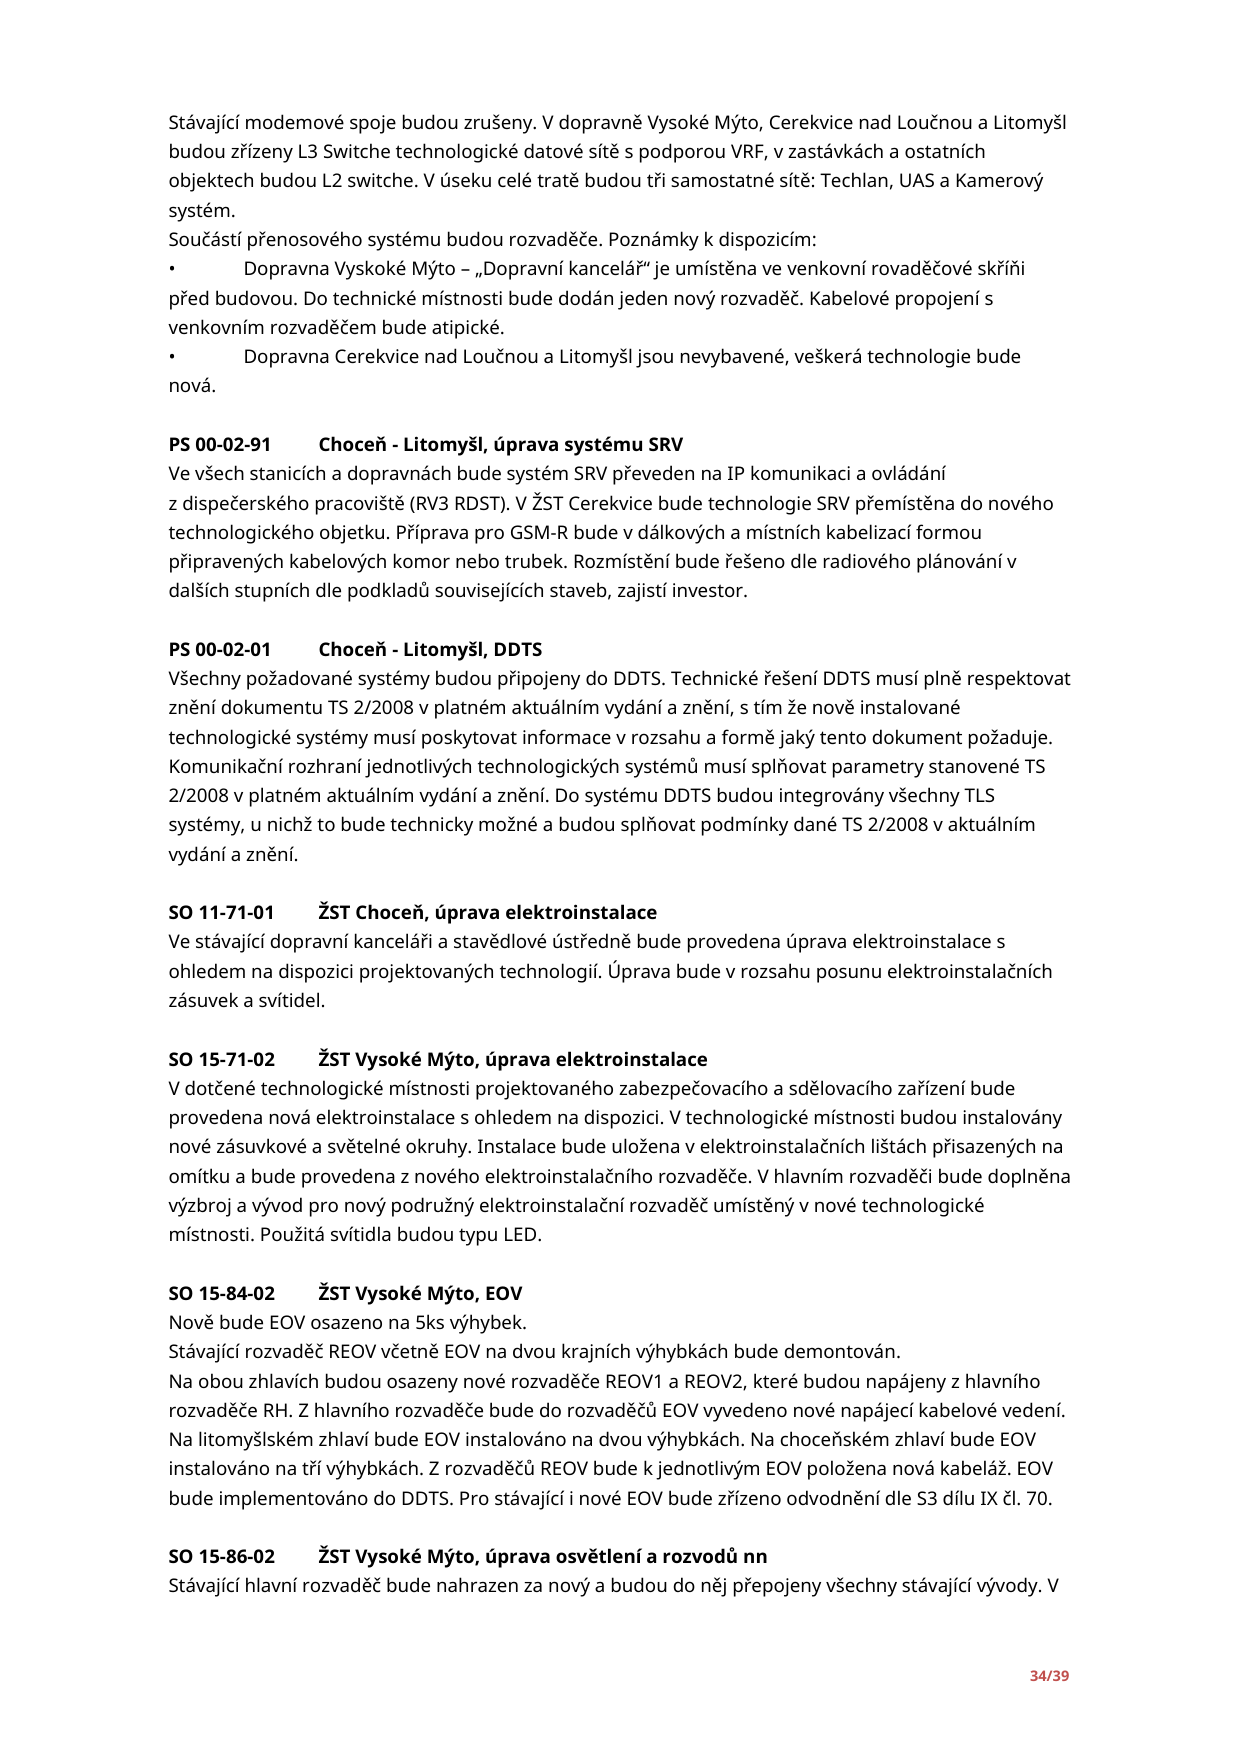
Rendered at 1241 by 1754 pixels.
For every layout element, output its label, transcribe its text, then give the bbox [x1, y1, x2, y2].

text • Dopravna Cerekvice nad Loučnou a Litomyšl jsou nevybavené, veškerá technologie bude nová. [168, 343, 1072, 398]
text SO 15-84-02 ŽST Vysoké Mýto, EOV [168, 1280, 1072, 1306]
text Stávající rozvaděč REOV včetně EOV na dvou krajních výhybkách bude demontován. [168, 1339, 1072, 1364]
text PS 00-02-91 Choceň - Litomyšl, úprava systému SRV [168, 431, 1072, 457]
text Nově bude EOV osazeno na 5ks výhybek. [168, 1309, 1072, 1335]
text V dotčené technologické místnosti projektovaného zabezpečovacího a sdělovacího zařízení bude provedena nová elektroinstalace s ohledem na dispozici. V technologické místnosti budou instalovány nové zásuvkové a světelné okruhy. Instalace bude uložena v elektroinstalačních lištách přisazených na omítku a bude provedena z nového elektroinstalačního rozvaděče. V hlavním rozvaděči bude doplněna výzbroj a vývod pro nový podružný elektroinstalační rozvaděč umístěný v nové technologické místnosti. Použitá svítidla budou typu LED. [168, 1075, 1072, 1247]
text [168, 1573, 1072, 1598]
text Na obou zhlavích budou osazeny nové rozvaděče REOV1 a REOV2, které budou napájeny z hlavního rozvaděče RH. Z hlavního rozvaděče bude do rozvaděčů EOV vyvedeno nové napájecí kabelové vedení. Na litomyšlském zhlaví bude EOV instalováno na dvou výhybkách. Na choceňském zhlaví bude EOV instalováno na tří výhybkách. Z rozvaděčů REOV bude k jednotlivým EOV položena nová kabeláž. EOV bude implementováno do DDTS. Pro stávající i nové EOV bude zřízeno odvodnění dle S3 dílu IX čl. 70. [168, 1368, 1072, 1511]
text SO 15-86-02 ŽST Vysoké Mýto, úprava osvětlení a rozvodů nn [168, 1543, 1072, 1569]
text Ve všech stanicích a dopravnách bude systém SRV převeden na IP komunikaci a ovládání z dispečerského pracoviště (RV3 RDST). V ŽST Cerekvice bude technologie SRV přemístěna do nového technologického objetku. Příprava pro GSM-R bude v dálkových a místních kabelizací formou připravených kabelových komor nebo trubek. Rozmístění bude řešeno dle radiového plánování v dalších stupních dle podkladů souvisejících staveb, zajistí investor. [168, 461, 1072, 603]
text • Dopravna Vyskoké Mýto – „Dopravní kancelář“ je umístěna ve venkovní rovaděčové skříňi před budovou. Do technické místnosti bude dodán jeden nový rozvaděč. Kabelové propojení s venkovním rozvaděčem bude atipické. [168, 256, 1072, 340]
text PS 00-02-01 Choceň - Litomyšl, DDTS [168, 636, 1072, 662]
text SO 11-71-01 ŽST Choceň, úprava elektroinstalace [168, 899, 1072, 925]
text Všechny požadované systémy budou připojeny do DDTS. Technické řešení DDTS musí plně respektovat znění dokumentu TS 2/2008 v platném aktuálním vydání a znění, s tím že nově instalované technologické systémy musí poskytovat informace v rozsahu a formě jaký tento dokument požaduje. Komunikační rozhraní jednotlivých technologických systémů musí splňovat parametry stanovené TS 2/2008 v platném aktuálním vydání a znění. Do systému DDTS budou integrovány všechny TLS systémy, u nichž to bude technicky možné a budou splňovat podmínky dané TS 2/2008 v aktuálním vydání a znění. [168, 665, 1072, 867]
text Ve stávající dopravní kanceláři a stavědlové ústředně bude provedena úprava elektroinstalace s ohledem na dispozici projektovaných technologií. Úprava bude v rozsahu posunu elektroinstalačních zásuvek a svítidel. [168, 929, 1072, 1013]
text SO 15-71-02 ŽST Vysoké Mýto, úprava elektroinstalace [168, 1046, 1072, 1071]
text Součástí přenosového systému budou rozvaděče. Poznámky k dispozicím: [168, 226, 1072, 252]
text Stávající modemové spoje budou zrušeny. V dopravně Vysoké Mýto, Cerekvice nad Loučnou a Litomyšl budou zřízeny L3 Switche technologické datové sítě s podporou VRF, v zastávkách a ostatních objektech budou L2 switche. V úseku celé tratě budou tři samostatné sítě: Techlan, UAS a Kamerový systém. [168, 109, 1072, 223]
